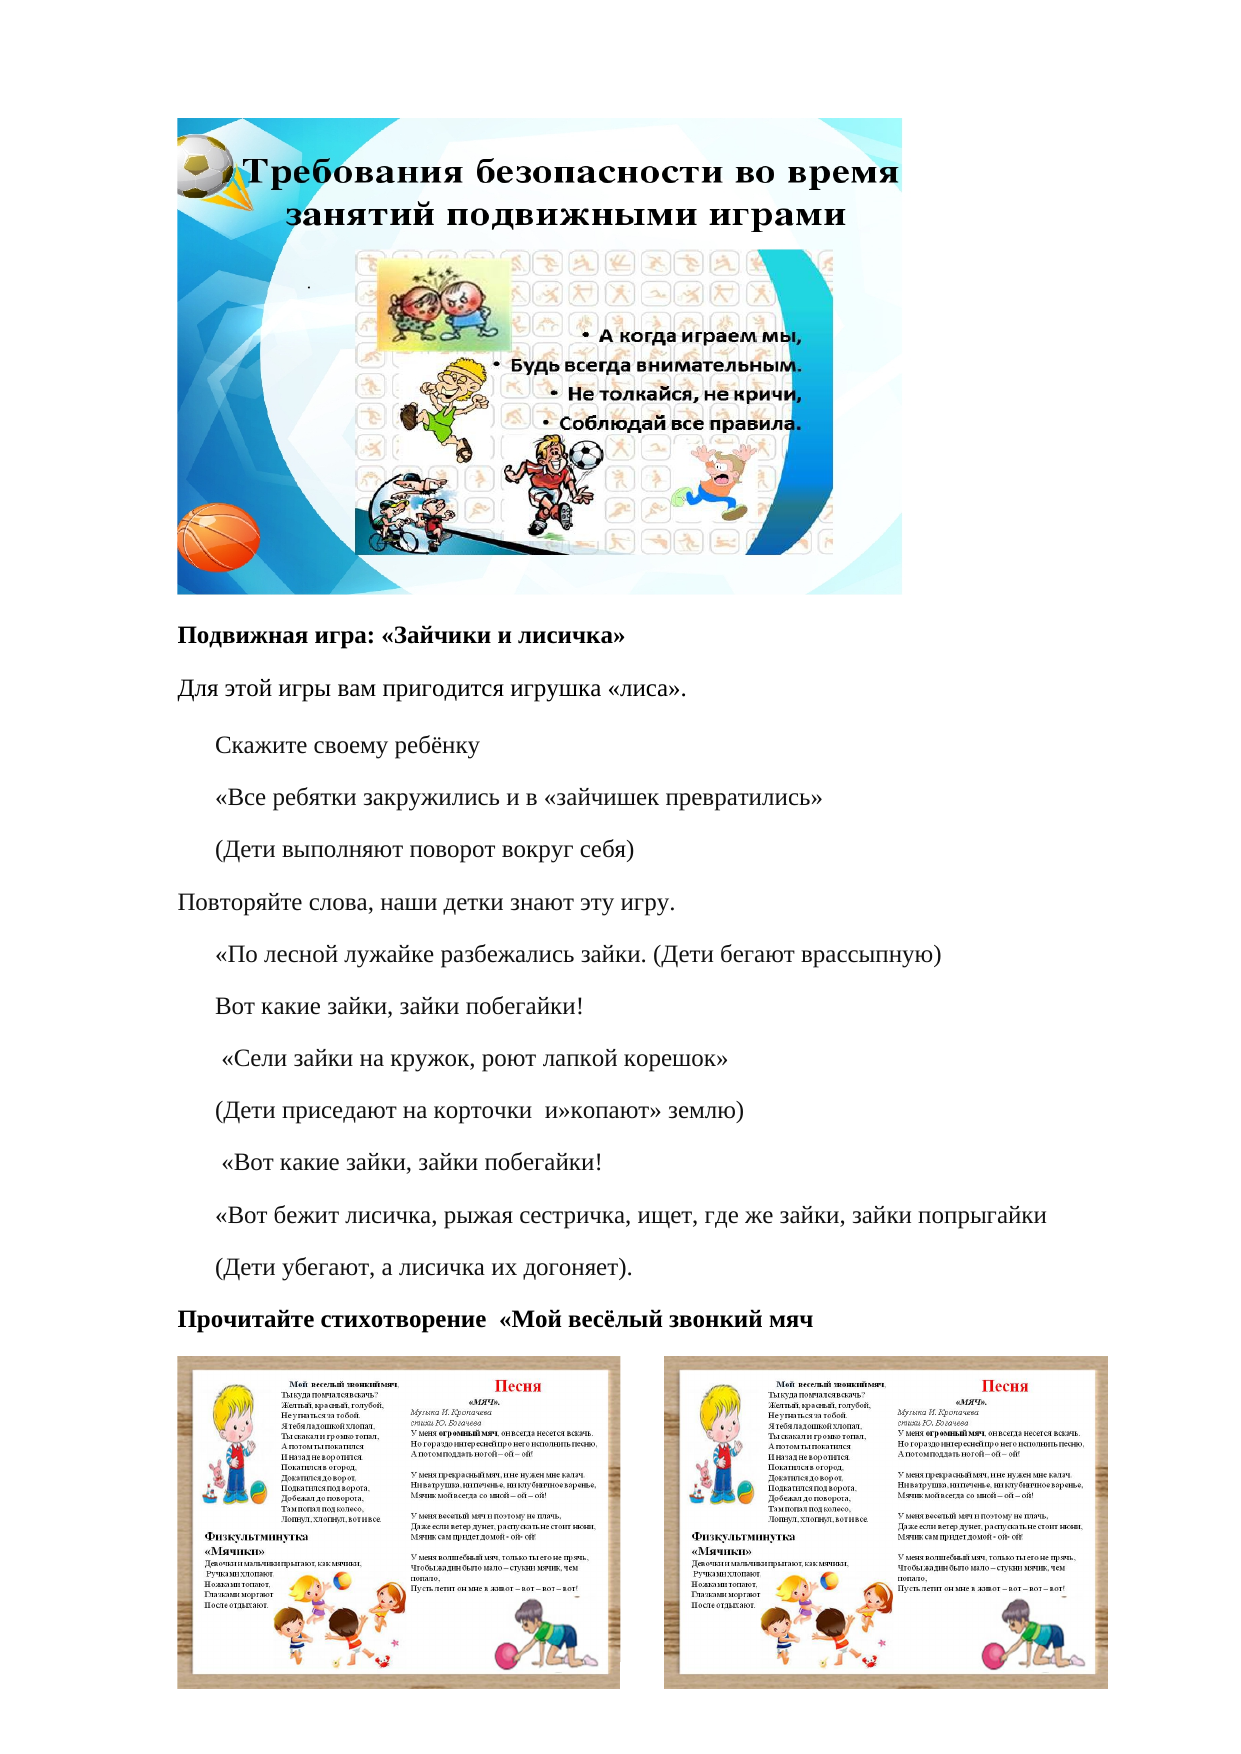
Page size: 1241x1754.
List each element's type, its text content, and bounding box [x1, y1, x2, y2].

picture [664, 1356, 1108, 1689]
text (Дети убегают, а лисичка их догоняет). [177, 1252, 1152, 1281]
text Для этой игры вам пригодится игрушка «лиса». [177, 673, 1152, 702]
text «По лесной лужайке разбежались зайки. (Дети бегают врассыпную) [177, 939, 1152, 967]
text Повторяйте слова, наши детки знают эту игру. [177, 887, 1152, 915]
text «Все ребятки закружились и в «зайчишек превратились» [177, 782, 1152, 811]
text (Дети приседают на корточки и»копают» землю) [177, 1095, 1152, 1124]
picture [177, 1356, 621, 1689]
text Вот какие зайки, зайки побегайки! [177, 991, 1152, 1020]
text «Сели зайки на кружок, роют лапкой корешок» [177, 1043, 1152, 1072]
text (Дети выполняют поворот вокруг себя) [177, 834, 1152, 863]
text Подвижная игра: «Зайчики и лисичка» [177, 620, 1152, 648]
text «Вот бежит лисичка, рыжая сестричка, ищет, где же зайки, зайки попрыгайки [177, 1200, 1152, 1228]
text Скажите своему ребёнку [177, 730, 1152, 759]
picture [177, 118, 935, 595]
text «Вот какие зайки, зайки побегайки! [177, 1147, 1152, 1176]
text Прочитайте стихотворение «Мой весёлый звонкий мяч [177, 1304, 1152, 1333]
